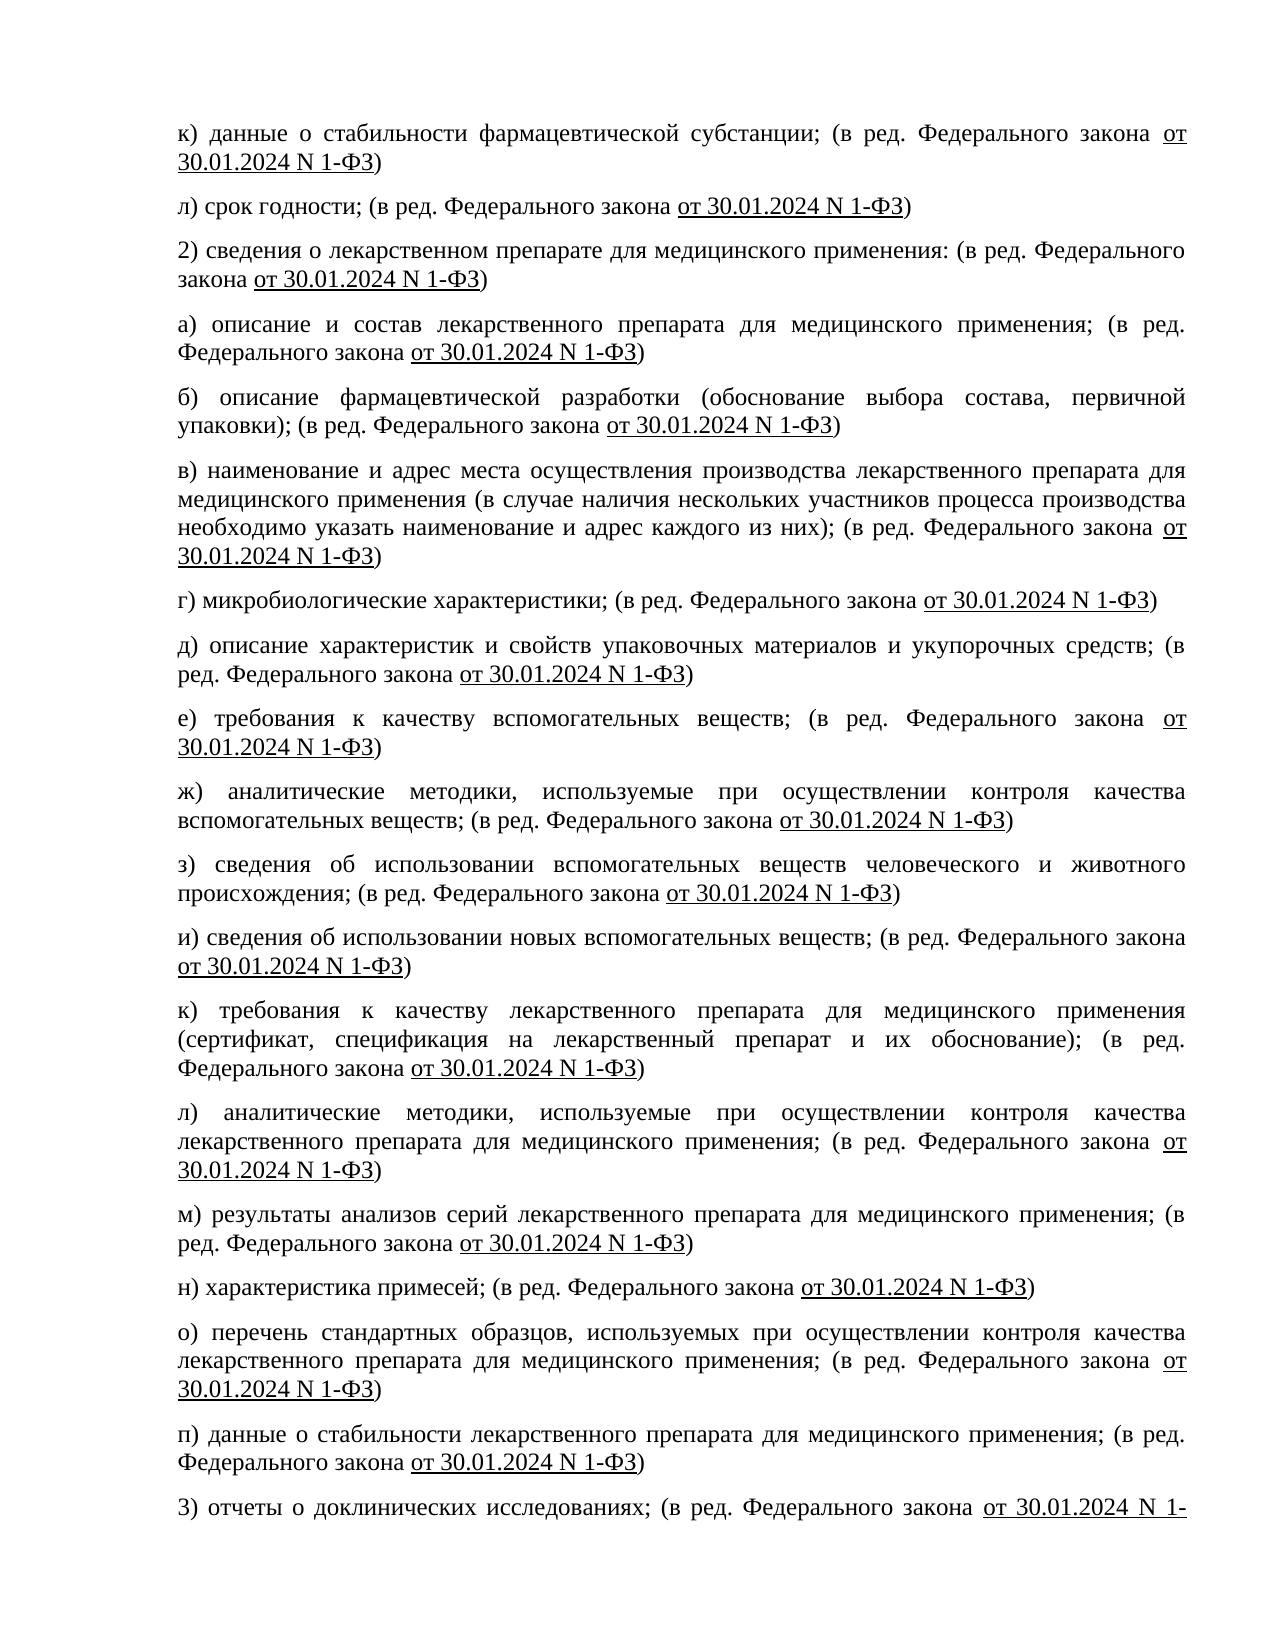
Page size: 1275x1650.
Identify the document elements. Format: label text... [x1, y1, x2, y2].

text д) описание характеристик и свойств упаковочных материалов и укупорочных средств; (в ред. Федерального закона от 30.01.2024 N 1-ФЗ) [177, 630, 1186, 687]
text п) данные о стабильности лекарственного препарата для медицинского применения; (в ред. Федерального закона от 30.01.2024 N 1-ФЗ) [177, 1419, 1186, 1476]
text к) данные о стабильности фармацевтической субстанции; (в ред. Федерального закона от 30.01.2024 N 1-ФЗ) [177, 118, 1186, 176]
text и) сведения об использовании новых вспомогательных веществ; (в ред. Федерального закона от 30.01.2024 N 1-ФЗ) [177, 922, 1186, 980]
text л) срок годности; (в ред. Федерального закона от 30.01.2024 N 1-ФЗ) [177, 191, 1186, 220]
text к) требования к качеству лекарственного препарата для медицинского применения (сертификат, спецификация на лекарственный препарат и их обоснование); (в ред. Федерального закона от 30.01.2024 N 1-ФЗ) [177, 996, 1186, 1082]
text о) перечень стандартных образцов, используемых при осуществлении контроля качества лекарственного препарата для медицинского применения; (в ред. Федерального закона от 30.01.2024 N 1-ФЗ) [177, 1317, 1186, 1403]
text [177, 1492, 1186, 1521]
text а) описание и состав лекарственного препарата для медицинского применения; (в ред. Федерального закона от 30.01.2024 N 1-ФЗ) [177, 309, 1186, 366]
text г) микробиологические характеристики; (в ред. Федерального закона от 30.01.2024 N 1-ФЗ) [177, 586, 1186, 614]
text 2) сведения о лекарственном препарате для медицинского применения: (в ред. Федерального закона от 30.01.2024 N 1-ФЗ) [177, 236, 1186, 293]
text з) сведения об использовании вспомогательных веществ человеческого и животного происхождения; (в ред. Федерального закона от 30.01.2024 N 1-ФЗ) [177, 849, 1186, 907]
text м) результаты анализов серий лекарственного препарата для медицинского применения; (в ред. Федерального закона от 30.01.2024 N 1-ФЗ) [177, 1199, 1186, 1257]
text в) наименование и адрес места осуществления производства лекарственного препарата для медицинского применения (в случае наличия нескольких участников процесса производства необходимо указать наименование и адрес каждого из них); (в ред. Федерального закона от 30.01.2024 N 1-ФЗ) [177, 455, 1186, 570]
text ж) аналитические методики, используемые при осуществлении контроля качества вспомогательных веществ; (в ред. Федерального закона от 30.01.2024 N 1-ФЗ) [177, 776, 1186, 834]
text б) описание фармацевтической разработки (обоснование выбора состава, первичной упаковки); (в ред. Федерального закона от 30.01.2024 N 1-ФЗ) [177, 382, 1186, 439]
text н) характеристика примесей; (в ред. Федерального закона от 30.01.2024 N 1-ФЗ) [177, 1272, 1186, 1301]
text е) требования к качеству вспомогательных веществ; (в ред. Федерального закона от 30.01.2024 N 1-ФЗ) [177, 703, 1186, 761]
text л) аналитические методики, используемые при осуществлении контроля качества лекарственного препарата для медицинского применения; (в ред. Федерального закона от 30.01.2024 N 1-ФЗ) [177, 1097, 1186, 1184]
